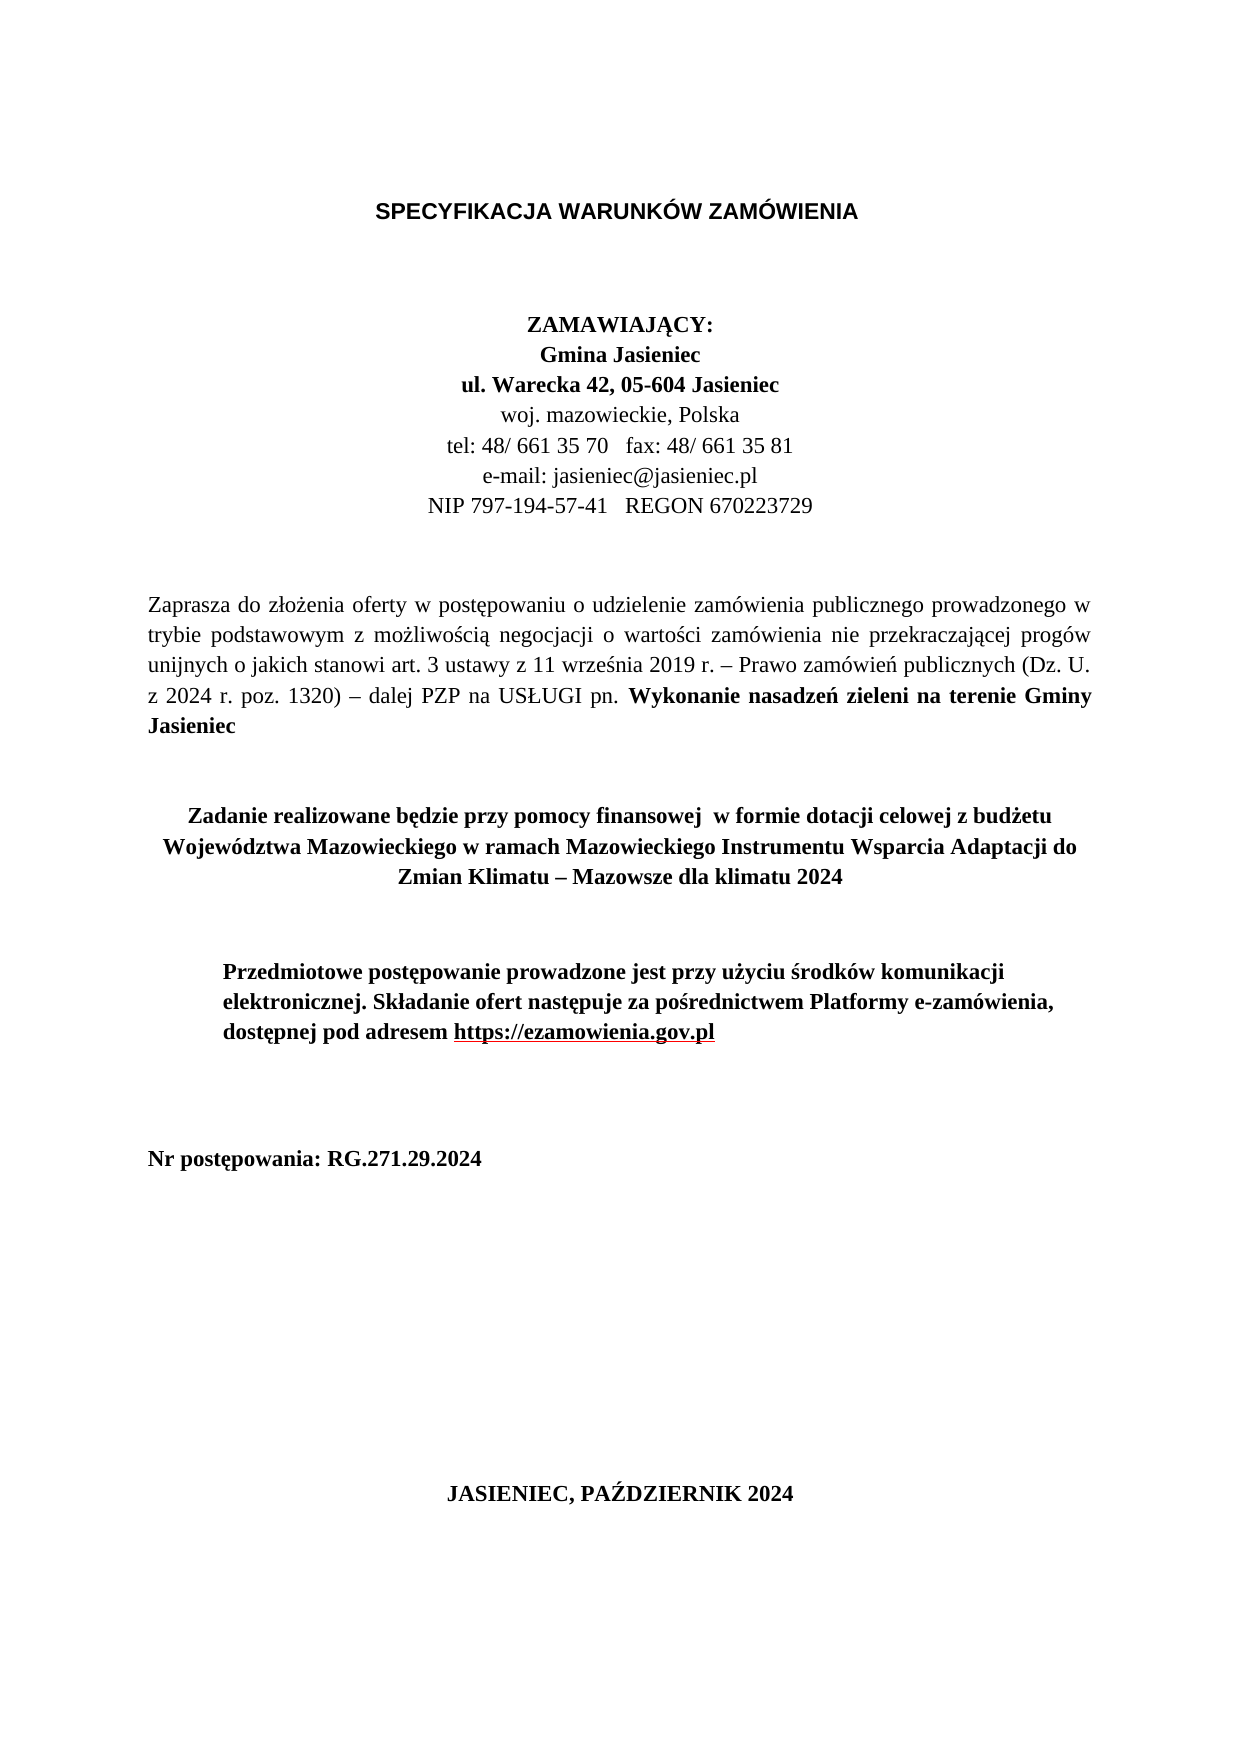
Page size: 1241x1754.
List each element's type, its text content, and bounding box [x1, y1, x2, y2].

text ul. Warecka 42, 05-604 Jasieniec [148, 371, 1093, 398]
text ZAMAWIAJĄCY: [148, 311, 1093, 337]
text NIP 797-194-57-41 REGON 670223729 [148, 492, 1093, 518]
text specyfikacja warunków zamówienia [148, 198, 1093, 257]
text JASIENIEC, PAŹDZIERNIK 2024 [148, 1480, 1093, 1507]
text Gmina Jasieniec [148, 341, 1093, 367]
text Zadanie realizowane będzie przy pomocy finansowej w formie dotacji celowej z budżetu Województwa Mazowieckiego w ramach Mazowieckiego Instrumentu Wsparcia Adaptacji do Zmian Klimatu – Mazowsze dla klimatu 2024 [148, 802, 1093, 889]
text Zaprasza do złożenia oferty w postępowaniu o udzielenie zamówienia publicznego prowadzonego w trybie podstawowym z możliwością negocjacji o wartości zamówienia nie przekraczającej progów unijnych o jakich stanowi art. 3 ustawy z 11 września 2019 r. – Prawo zamówień publicznych (Dz. U. z 2024 r. poz. 1320) – dalej PZP na USŁUGI pn. Wykonanie nasadzeń zieleni na terenie Gminy Jasieniec [148, 591, 1093, 738]
text tel: 48/ 661 35 70 fax: 48/ 661 35 81 [148, 432, 1093, 458]
text e-mail: jasieniec@jasieniec.pl [148, 462, 1093, 488]
text Przedmiotowe postępowanie prowadzone jest przy użyciu środków komunikacji elektronicznej. Składanie ofert następuje za pośrednictwem Platformy e-zamówienia, dostępnej pod adresem https://ezamowienia.gov.pl [223, 958, 1093, 1044]
text woj. mazowieckie, Polska [148, 401, 1093, 428]
text Nr postępowania: RG.271.29.2024 [148, 1145, 1093, 1172]
